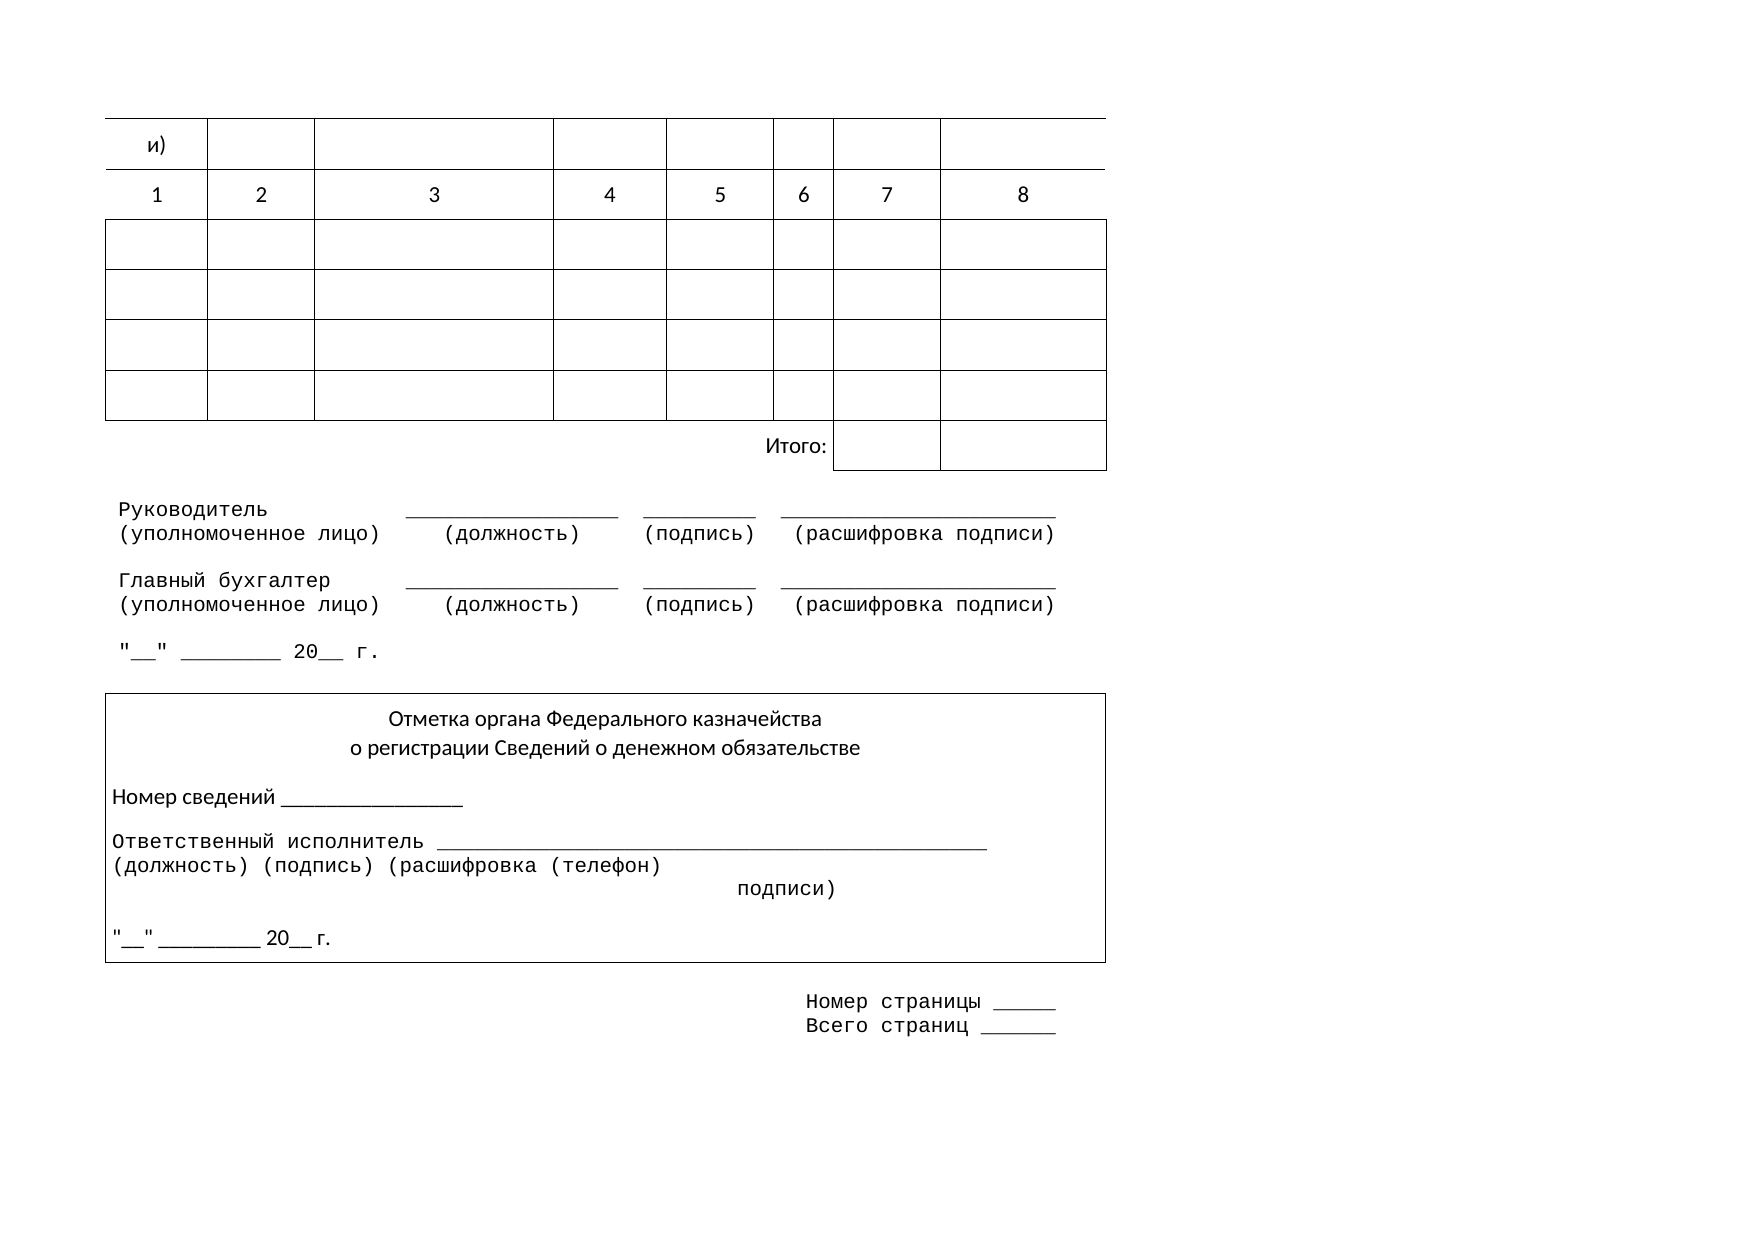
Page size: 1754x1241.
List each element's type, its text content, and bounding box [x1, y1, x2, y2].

table_cell [941, 270, 1106, 319]
table_cell [667, 371, 773, 420]
table_cell 3 [315, 170, 553, 219]
table_cell [774, 320, 833, 370]
table_cell [834, 270, 940, 319]
table_cell [208, 320, 314, 370]
table_cell 7 [834, 170, 940, 219]
text Всего страниц ______ [118, 1015, 1695, 1038]
table_cell Номер сведений ________________ [106, 771, 1105, 821]
table_cell "__" _________ 20__ г. [106, 913, 1105, 962]
table_cell 6 [774, 170, 833, 219]
table_cell [315, 320, 553, 370]
table_cell [941, 421, 1106, 470]
table_cell [106, 220, 207, 269]
table_cell [774, 371, 833, 420]
table_cell 8 [941, 169, 1106, 219]
text Номер страницы _____ [118, 991, 1695, 1015]
table_cell 1 [105, 169, 207, 219]
table_cell [667, 270, 773, 319]
text (уполномоченное лицо) (должность) (подпись) (расшифровка подписи) [118, 523, 1695, 547]
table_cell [941, 119, 1106, 168]
table_cell [834, 371, 940, 420]
table_cell [315, 270, 553, 319]
table_cell [208, 270, 314, 319]
table_cell [106, 270, 207, 319]
table_cell [941, 220, 1106, 269]
table_cell [941, 371, 1106, 420]
table_cell [554, 220, 666, 269]
table_cell всего [834, 119, 940, 168]
table_cell [834, 220, 940, 269]
table_cell [667, 320, 773, 370]
table_cell 2 [208, 170, 314, 219]
table_cell [208, 220, 314, 269]
table_cell [554, 320, 666, 370]
table_cell [106, 320, 207, 370]
table_cell 5 [667, 170, 773, 219]
table_cell [554, 270, 666, 319]
table_cell [208, 371, 314, 420]
table_cell [315, 220, 553, 269]
table_header Отметка органа Федерального казначейства о регистрации Сведений о денежном обязательстве [106, 694, 1105, 771]
text Руководитель _________________ _________ ______________________ [118, 499, 1695, 523]
table_cell [315, 371, 553, 420]
table_cell [774, 220, 833, 269]
table_cell [554, 371, 666, 420]
table_cell Ответственный исполнитель ____________________________________________ (должность) (подпись) (расшифровка (телефон) подписи) [106, 821, 1105, 913]
text "__" ________ 20__ г. [118, 641, 1695, 665]
text (уполномоченное лицо) (должность) (подпись) (расшифровка подписи) [118, 594, 1695, 618]
table_cell [834, 421, 940, 470]
text Главный бухгалтер _________________ _________ ______________________ [118, 570, 1695, 594]
table_cell [667, 220, 773, 269]
table_cell [941, 320, 1106, 370]
table_cell [834, 320, 940, 370]
table_cell [106, 371, 207, 420]
table_cell 4 [554, 170, 666, 219]
table_cell Итого: [105, 421, 833, 470]
table_cell [774, 270, 833, 319]
